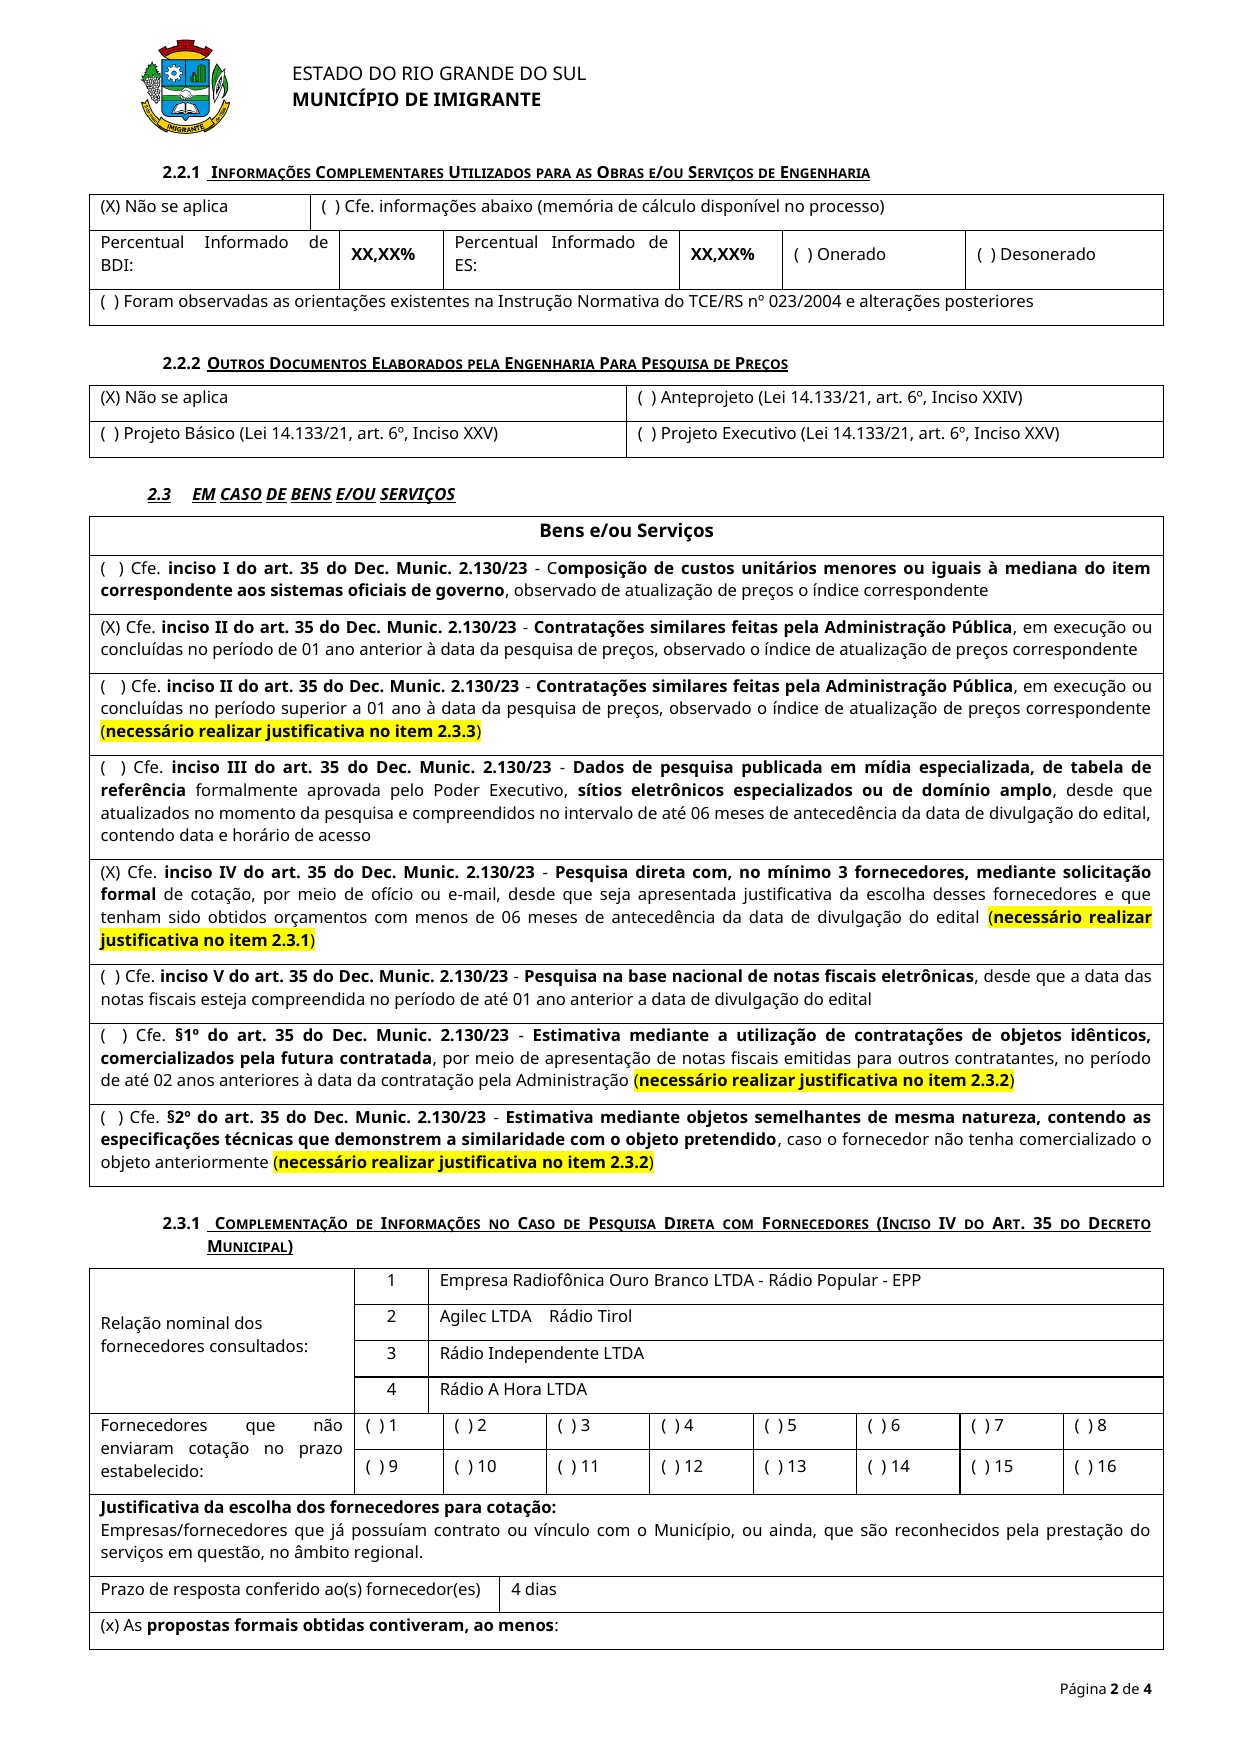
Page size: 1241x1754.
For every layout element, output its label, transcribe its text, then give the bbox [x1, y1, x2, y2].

subtitle Informações Complementares Utilizados para as Obras e/ou Serviços de Engenharia [162, 161, 1152, 183]
table_cell ( ) Cfe. inciso V do art. 35 do Dec. Munic. 2.130/23 - Pesquisa na base nacional de notas fiscais eletrônicas, desde que a data das notas fiscais esteja compreendida no período de até 01 ano anterior a data de divulgação do edital [90, 965, 1163, 1022]
table_cell ( ) 16 [1064, 1450, 1163, 1494]
subtitle Outros Documentos Elaborados pela Engenharia Para Pesquisa de Preços [162, 351, 1152, 374]
table_cell XX,XX% [680, 231, 782, 289]
table_cell ( ) Desonerado [966, 231, 1163, 289]
subtitle Em Caso de Bens e/ou Serviços [148, 483, 1152, 506]
table_cell ( ) 9 [355, 1450, 443, 1494]
table_cell ( ) 13 [754, 1450, 856, 1494]
table_header Empresa Radiofônica Ouro Branco LTDA - Rádio Popular - EPP [429, 1269, 1163, 1304]
picture [138, 38, 232, 135]
table_cell Percentual Informado de ES: [444, 231, 679, 289]
table_cell ( ) Onerado [783, 231, 965, 289]
table_cell ( ) 2 [444, 1414, 546, 1449]
table_header (X) Não se aplica [90, 386, 626, 421]
table_cell 4 dias [500, 1577, 1163, 1612]
table_header Relação nominal dos fornecedores consultados: [90, 1269, 354, 1413]
table_cell Agilec LTDA Rádio Tirol [429, 1305, 1163, 1340]
table_header ( ) Anteprojeto (Lei 14.133/21, art. 6º, Inciso XXIV) [627, 386, 1163, 421]
table_cell ( ) Cfe. §1º do art. 35 do Dec. Munic. 2.130/23 - Estimativa mediante a utilização de contratações de objetos idênticos, comercializados pela futura contratada, por meio de apresentação de notas fiscais emitidas para outros contratantes, no período de até 02 anos anteriores à data da contratação pela Administração (necessário realizar justificativa no item 2.3.2) [90, 1024, 1163, 1104]
table_cell (X) Cfe. inciso IV do art. 35 do Dec. Munic. 2.130/23 - Pesquisa direta com, no mínimo 3 fornecedores, mediante solicitação formal de cotação, por meio de ofício ou e-mail, desde que seja apresentada justificativa da escolha desses fornecedores e que tenham sido obtidos orçamentos com menos de 06 meses de antecedência da data de divulgação do edital (necessário realizar justificativa no item 2.3.1) [90, 860, 1163, 963]
table_cell ( ) 6 [857, 1414, 959, 1449]
table_cell ( ) 1 [355, 1414, 443, 1449]
table_cell ( ) Projeto Básico (Lei 14.133/21, art. 6º, Inciso XXV) [90, 422, 626, 457]
table_header (X) Não se aplica [90, 195, 310, 230]
table_header ( ) Cfe. informações abaixo (memória de cálculo disponível no processo) [311, 195, 1163, 230]
table_cell Percentual Informado de BDI: [90, 231, 339, 289]
table_cell ( ) 5 [754, 1414, 856, 1449]
table_cell Fornecedores que não enviaram cotação no prazo estabelecido: [90, 1414, 354, 1494]
table_cell ( ) Cfe. inciso II do art. 35 do Dec. Munic. 2.130/23 - Contratações similares feitas pela Administração Pública, em execução ou concluídas no período superior a 01 ano à data da pesquisa de preços, observado o índice de atualização de preços correspondente (necessário realizar justificativa no item 2.3.3) [90, 674, 1163, 755]
table_cell XX,XX% [340, 231, 443, 289]
table_cell ( ) 4 [650, 1414, 753, 1449]
table_cell 3 [355, 1341, 428, 1376]
table_cell ( ) Projeto Executivo (Lei 14.133/21, art. 6º, Inciso XXV) [627, 422, 1163, 457]
table_cell Rádio Independente LTDA [429, 1341, 1163, 1376]
table_header Bens e/ou Serviços [90, 517, 1163, 555]
table_cell ( ) 8 [1064, 1414, 1163, 1449]
table_cell ( ) Cfe. inciso III do art. 35 do Dec. Munic. 2.130/23 - Dados de pesquisa publicada em mídia especializada, de tabela de referência formalmente aprovada pelo Poder Executivo, sítios eletrônicos especializados ou de domínio amplo, desde que atualizados no momento da pesquisa e compreendidos no intervalo de até 06 meses de antecedência da data de divulgação do edital, contendo data e horário de acesso [90, 756, 1163, 859]
table_cell ( ) Foram observadas as orientações existentes na Instrução Normativa do TCE/RS nº 023/2004 e alterações posteriores [90, 290, 1163, 325]
table_cell ( ) 12 [650, 1450, 753, 1494]
table_cell ( ) 3 [547, 1414, 649, 1449]
table_cell ( ) Cfe. §2º do art. 35 do Dec. Munic. 2.130/23 - Estimativa mediante objetos semelhantes de mesma natureza, contendo as especificações técnicas que demonstrem a similaridade com o objeto pretendido, caso o fornecedor não tenha comercializado o objeto anteriormente (necessário realizar justificativa no item 2.3.2) [90, 1105, 1163, 1186]
table_cell ( ) 15 [961, 1450, 1063, 1494]
subtitle Complementação de Informações no Caso de Pesquisa Direta com Fornecedores (Inciso IV do Art. 35 do Decreto Municipal) [162, 1212, 1152, 1257]
table_cell ( ) 7 [961, 1414, 1063, 1449]
table_cell Justificativa da escolha dos fornecedores para cotação: Empresas/fornecedores que já possuíam contrato ou vínculo com o Município, ou ainda, que são reconhecidos pela prestação do serviços em questão, no âmbito regional. [90, 1495, 1163, 1576]
table_header 1 [355, 1269, 428, 1304]
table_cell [90, 1613, 1163, 1648]
table_cell Rádio A Hora LTDA [429, 1378, 1163, 1413]
table_cell ( ) Cfe. inciso I do art. 35 do Dec. Munic. 2.130/23 - Composição de custos unitários menores ou iguais à mediana do item correspondente aos sistemas oficiais de governo, observado de atualização de preços o índice correspondente [90, 556, 1163, 614]
table_cell ( ) 11 [547, 1450, 649, 1494]
table_cell ( ) 10 [444, 1450, 546, 1494]
table_cell 4 [355, 1378, 428, 1413]
table_cell (X) Cfe. inciso II do art. 35 do Dec. Munic. 2.130/23 - Contratações similares feitas pela Administração Pública, em execução ou concluídas no período de 01 ano anterior à data da pesquisa de preços, observado o índice de atualização de preços correspondente [90, 615, 1163, 673]
table_cell Prazo de resposta conferido ao(s) fornecedor(es) [90, 1577, 499, 1612]
table_cell ( ) 14 [857, 1450, 959, 1494]
table_cell 2 [355, 1305, 428, 1340]
